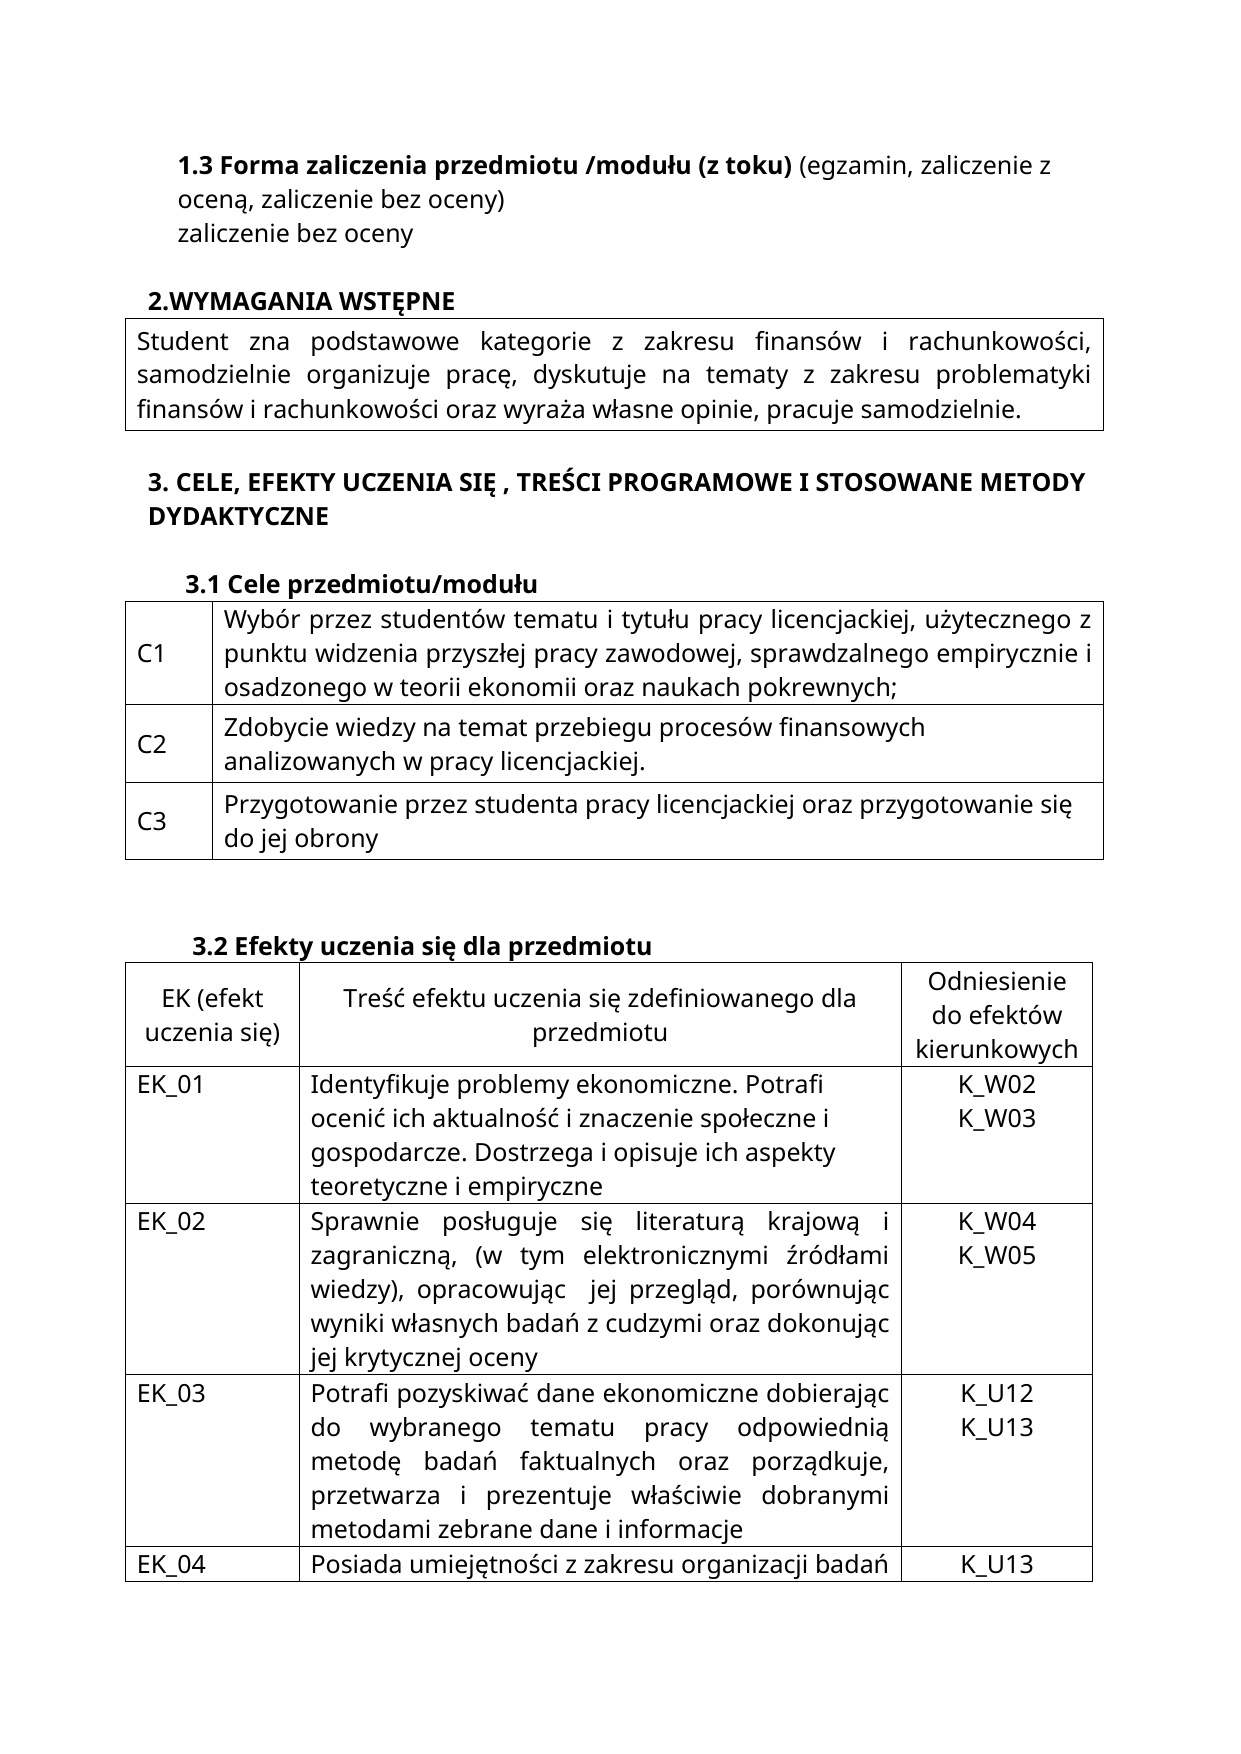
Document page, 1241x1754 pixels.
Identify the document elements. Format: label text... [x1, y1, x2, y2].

table_cell Sprawnie posługuje się literaturą krajową i zagraniczną, (w tym elektronicznymi źródłami wiedzy), opracowując jej przegląd, porównując wyniki własnych badań z cudzymi oraz dokonując jej krytycznej oceny [300, 1204, 901, 1374]
table_cell C2 [126, 705, 212, 782]
text 3.2 Efekty uczenia się dla przedmiotu [192, 928, 1093, 962]
text 3. CELE, EFEKTY UCZENIA SIĘ , TREŚCI PROGRAMOWE I STOSOWANE METODY DYDAKTYCZNE [148, 464, 1093, 533]
table_cell EK_02 [126, 1204, 299, 1374]
table_header Wybór przez studentów tematu i tytułu pracy licencjackiej, użytecznego z punktu widzenia przyszłej pracy zawodowej, sprawdzalnego empirycznie i osadzonego w teorii ekonomii oraz naukach pokrewnych; [213, 602, 1103, 704]
table_cell K_U13 K_U14 [902, 1547, 1092, 1581]
text 3.1 Cele przedmiotu/modułu [185, 567, 1093, 601]
table_header Treść efektu uczenia się zdefiniowanego dla przedmiotu [300, 963, 901, 1066]
table_cell K_W02 K_W03 [902, 1067, 1092, 1203]
table_cell EK_03 [126, 1375, 299, 1546]
table_cell K_W04 K_W05 [902, 1204, 1092, 1374]
table_cell Potrafi pozyskiwać dane ekonomiczne dobierając do wybranego tematu pracy odpowiednią metodę badań faktualnych oraz porządkuje, przetwarza i prezentuje właściwie dobranymi metodami zebrane dane i informacje [300, 1375, 901, 1546]
table_header C1 [126, 602, 212, 704]
table_cell EK_01 [126, 1067, 299, 1203]
table_header Odniesienie do efektów kierunkowych [902, 963, 1092, 1066]
table_cell K_U12 K_U13 [902, 1375, 1092, 1546]
text 1.3 Forma zaliczenia przedmiotu /modułu (z toku) (egzamin, zaliczenie z oceną, zaliczenie bez oceny) [177, 148, 1093, 216]
table_cell Identyfikuje problemy ekonomiczne. Potrafi ocenić ich aktualność i znaczenie społeczne i gospodarcze. Dostrzega i opisuje ich aspekty teoretyczne i empiryczne [300, 1067, 901, 1203]
table_cell Zdobycie wiedzy na temat przebiegu procesów finansowych analizowanych w pracy licencjackiej. [213, 705, 1103, 782]
table_cell EK_04 [126, 1547, 299, 1581]
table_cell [300, 1547, 901, 1581]
text zaliczenie bez oceny [148, 216, 1093, 250]
table_header EK (efekt uczenia się) [126, 963, 299, 1066]
table_header Student zna podstawowe kategorie z zakresu finansów i rachunkowości, samodzielnie organizuje pracę, dyskutuje na tematy z zakresu problematyki finansów i rachunkowości oraz wyraża własne opinie, pracuje samodzielnie. [126, 319, 1103, 429]
table_cell C3 [126, 783, 212, 859]
table_cell Przygotowanie przez studenta pracy licencjackiej oraz przygotowanie się do jej obrony [213, 783, 1103, 859]
text 2.WYMAGANIA WSTĘPNE [148, 284, 1093, 318]
